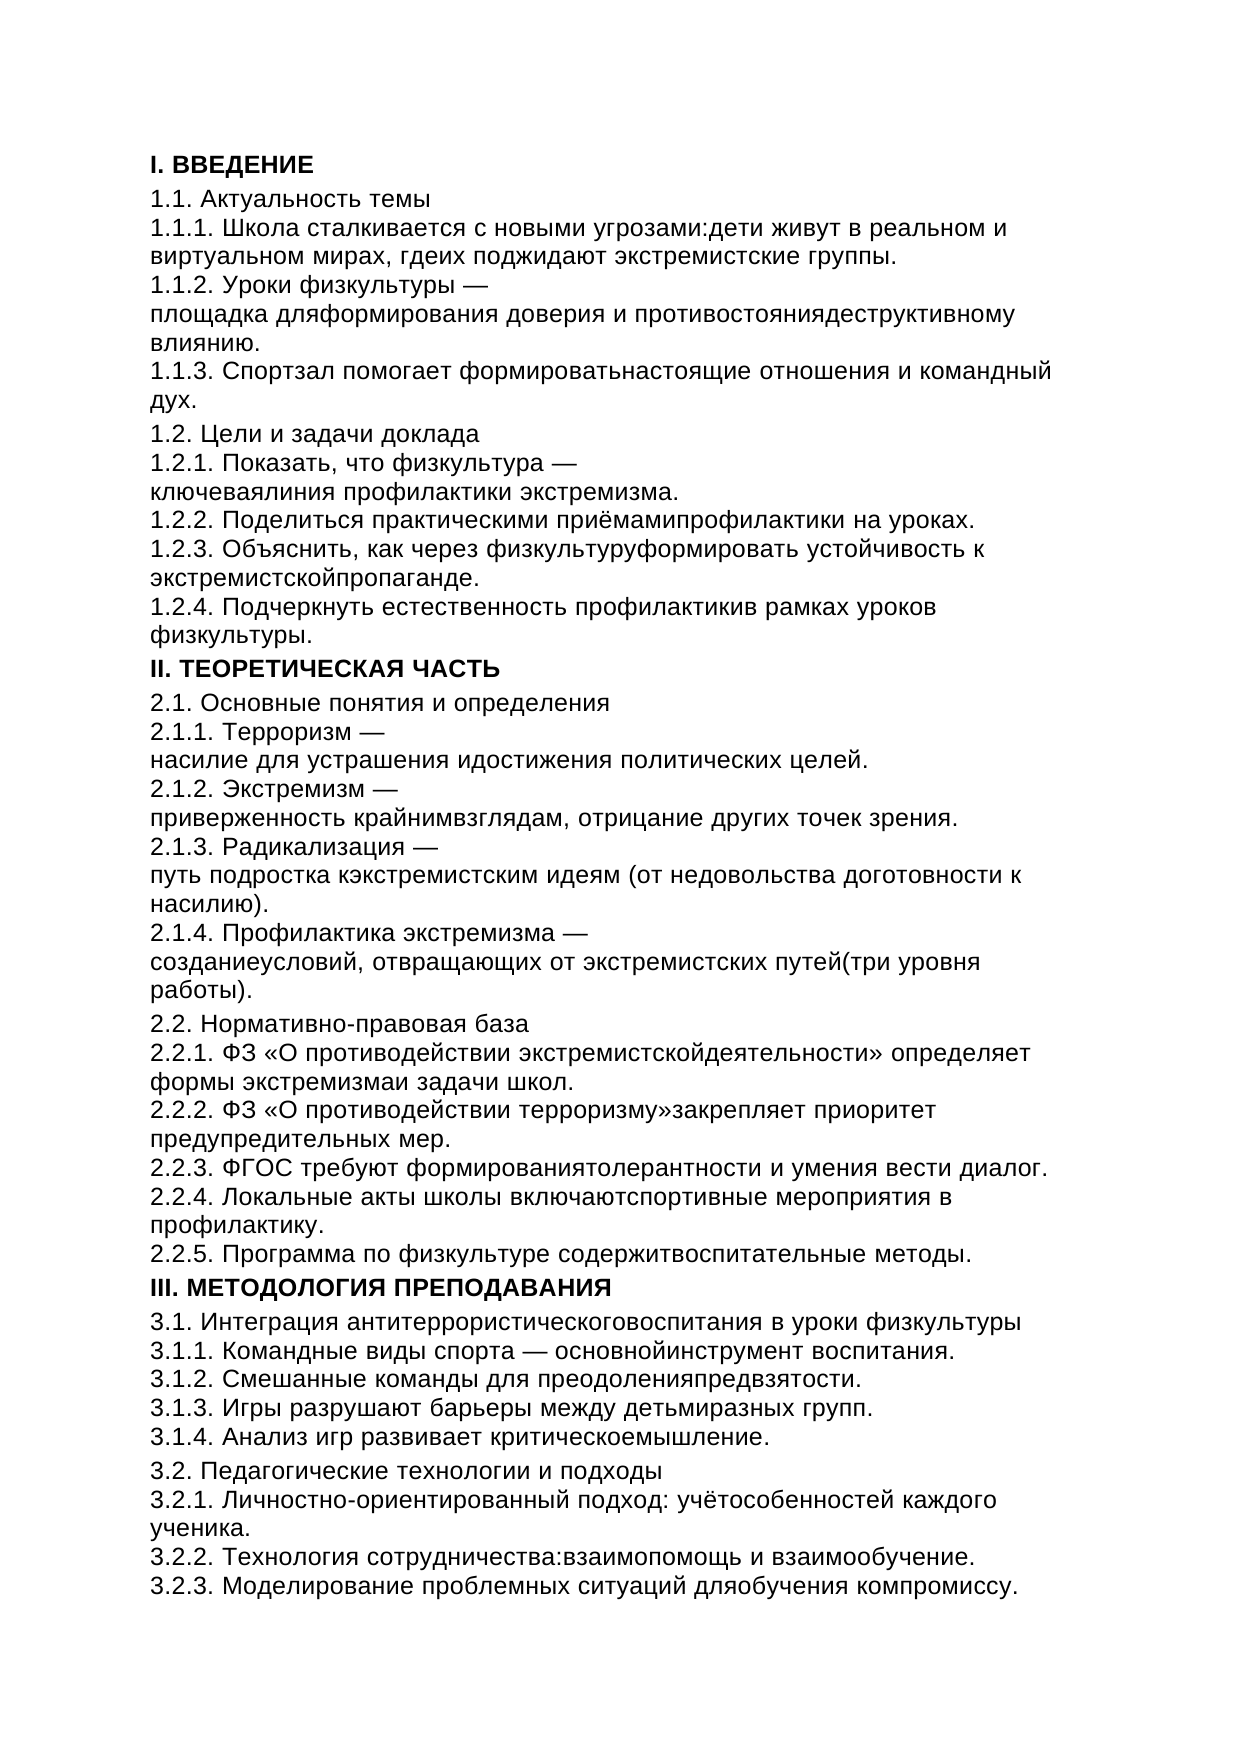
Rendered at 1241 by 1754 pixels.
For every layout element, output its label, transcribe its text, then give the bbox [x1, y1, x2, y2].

text 1.2. Цели и задачи доклада 1.2.1. Показать, что физкультура — ключеваялиния профилактики экстремизма. 1.2.2. Поделиться практическими приёмамипрофилактики на уроках. 1.2.3. Объяснить, как через физкультуруформировать устойчивость к экстремистскойпропаганде. 1.2.4. Подчеркнуть естественность профилактикив рамках уроков физкультуры. [150, 419, 1090, 649]
text 3.1. Интеграция антитеррористическоговоспитания в уроки физкультуры 3.1.1. Командные виды спорта — основнойинструмент воспитания. 3.1.2. Смешанные команды для преодоленияпредвзятости. 3.1.3. Игры разрушают барьеры между детьмиразных групп. 3.1.4. Анализ игр развивает критическоемышление. [150, 1307, 1090, 1451]
text 2.2. Нормативно-правовая база 2.2.1. ФЗ «О противодействии экстремистскойдеятельности» определяет формы экстремизмаи задачи школ. 2.2.2. ФЗ «О противодействии терроризму»закрепляет приоритет предупредительных мер. 2.2.3. ФГОС требуют формированиятолерантности и умения вести диалог. 2.2.4. Локальные акты школы включаютспортивные мероприятия в профилактику. 2.2.5. Программа по физкультуре содержитвоспитательные методы. [150, 1009, 1090, 1268]
text I. ВВЕДЕНИЕ [150, 150, 1090, 179]
text 3.2. Педагогические технологии и подходы 3.2.1. Личностно-ориентированный подход: учётособенностей каждого ученика. 3.2.2. Технология сотрудничества:взаимопомощь и взаимообучение. 3.2.3. Моделирование проблемных ситуаций дляобучения компромиссу. [150, 1456, 1090, 1599]
text 2.1. Основные понятия и определения 2.1.1. Терроризм — насилие для устрашения идостижения политических целей. 2.1.2. Экстремизм — приверженность крайнимвзглядам, отрицание других точек зрения. 2.1.3. Радикализация — путь подростка кэкстремистским идеям (от недовольства доготовности к насилию). 2.1.4. Профилактика экстремизма — созданиеусловий, отвращающих от экстремистских путей(три уровня работы). [150, 688, 1090, 1004]
text 1.1. Актуальность темы 1.1.1. Школа сталкивается с новыми угрозами:дети живут в реальном и виртуальном мирах, гдеих поджидают экстремистские группы. 1.1.2. Уроки физкультуры — площадка дляформирования доверия и противостояниядеструктивному влиянию. 1.1.3. Спортзал помогает формироватьнастоящие отношения и командный дух. [150, 184, 1090, 414]
text III. МЕТОДОЛОГИЯ ПРЕПОДАВАНИЯ [150, 1273, 1090, 1302]
text II. ТЕОРЕТИЧЕСКАЯ ЧАСТЬ [150, 654, 1090, 683]
